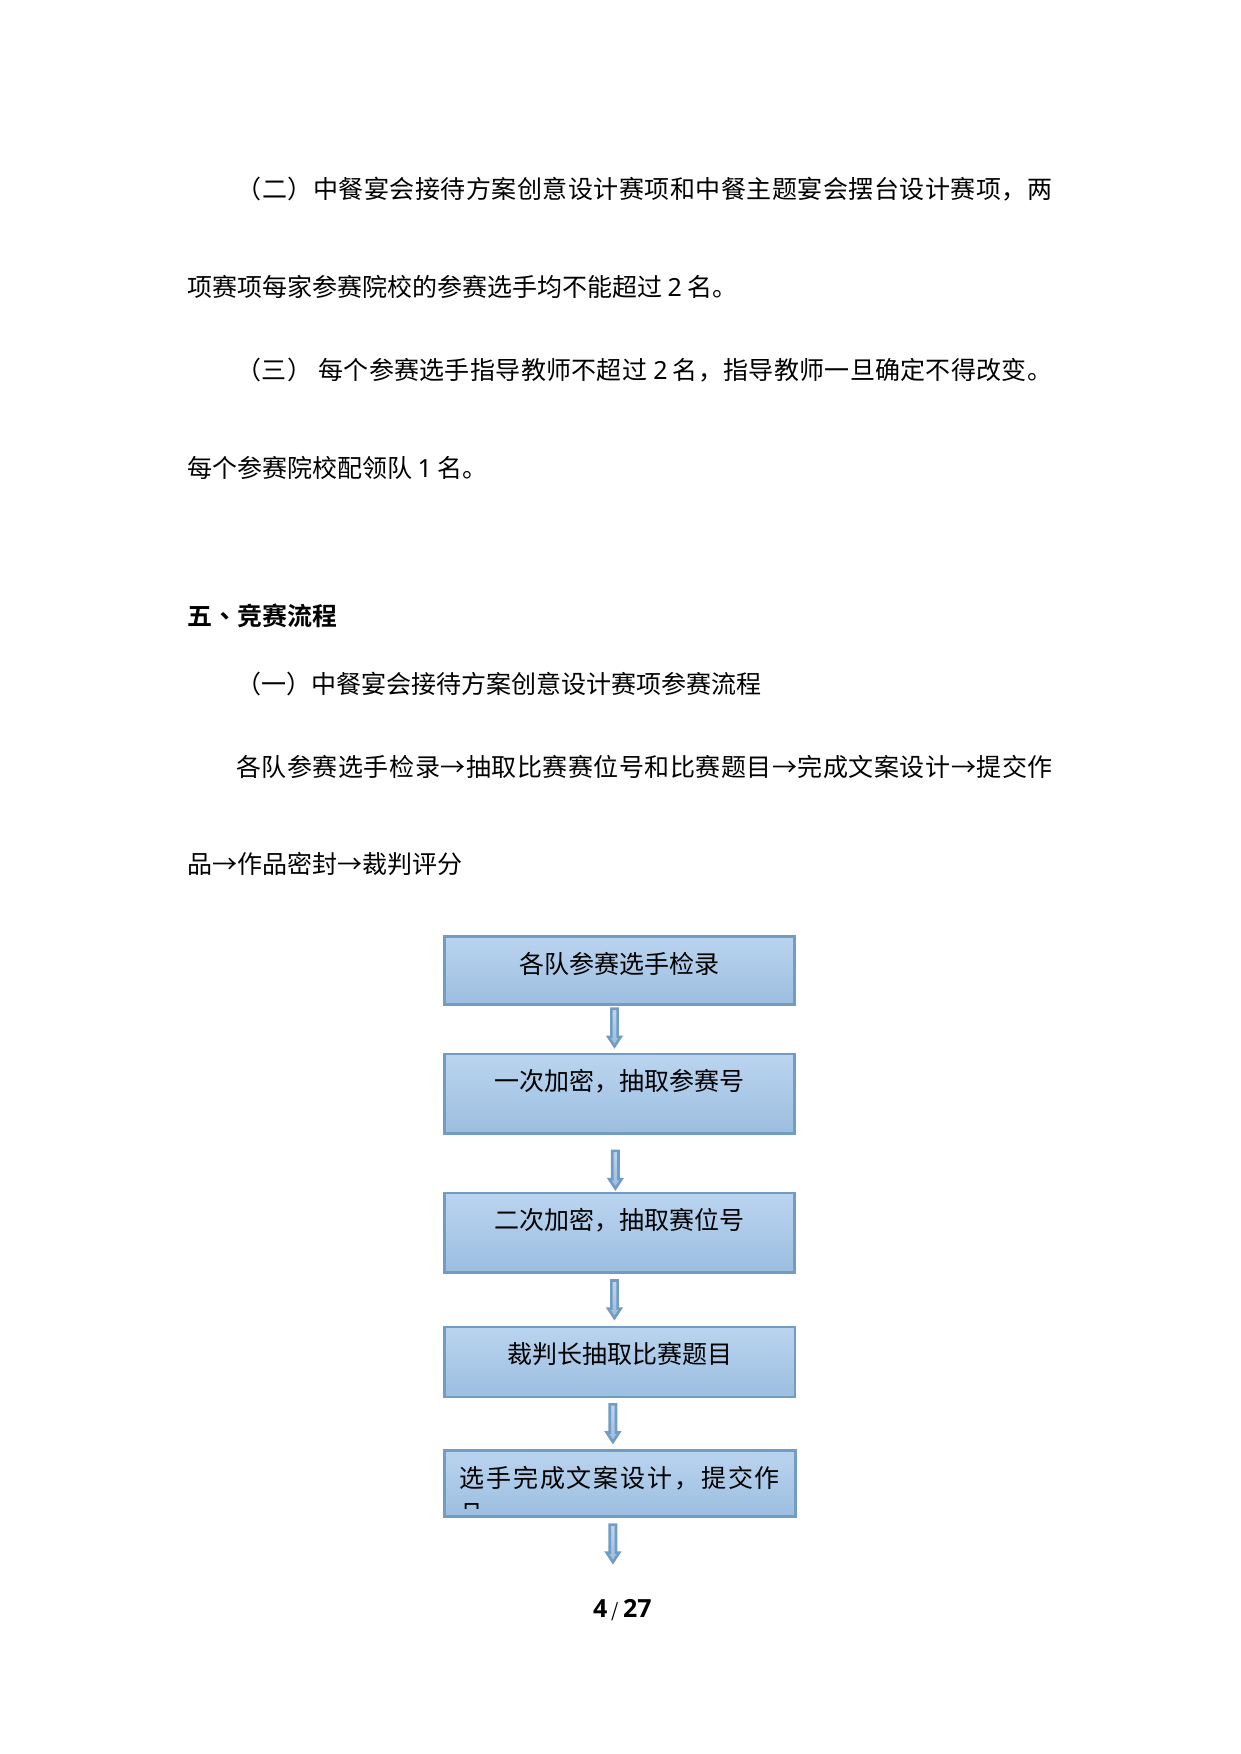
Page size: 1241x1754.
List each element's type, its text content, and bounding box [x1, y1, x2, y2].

text 各队参赛选手检录→抽取比赛赛位号和比赛题目→完成文案设计→提交作品→作品密封→裁判评分 [187, 733, 1053, 895]
text （三） 每个参赛选手指导教师不超过2名，指导教师一旦确定不得改变。每个参赛院校配领队1名。 [187, 336, 1053, 499]
text 五、竞赛流程 [187, 599, 1053, 633]
text （一）中餐宴会接待方案创意设计赛项参赛流程 [187, 650, 1053, 715]
text （二）中餐宴会接待方案创意设计赛项和中餐主题宴会摆台设计赛项，两项赛项每家参赛院校的参赛选手均不能超过2名。 [187, 156, 1053, 318]
